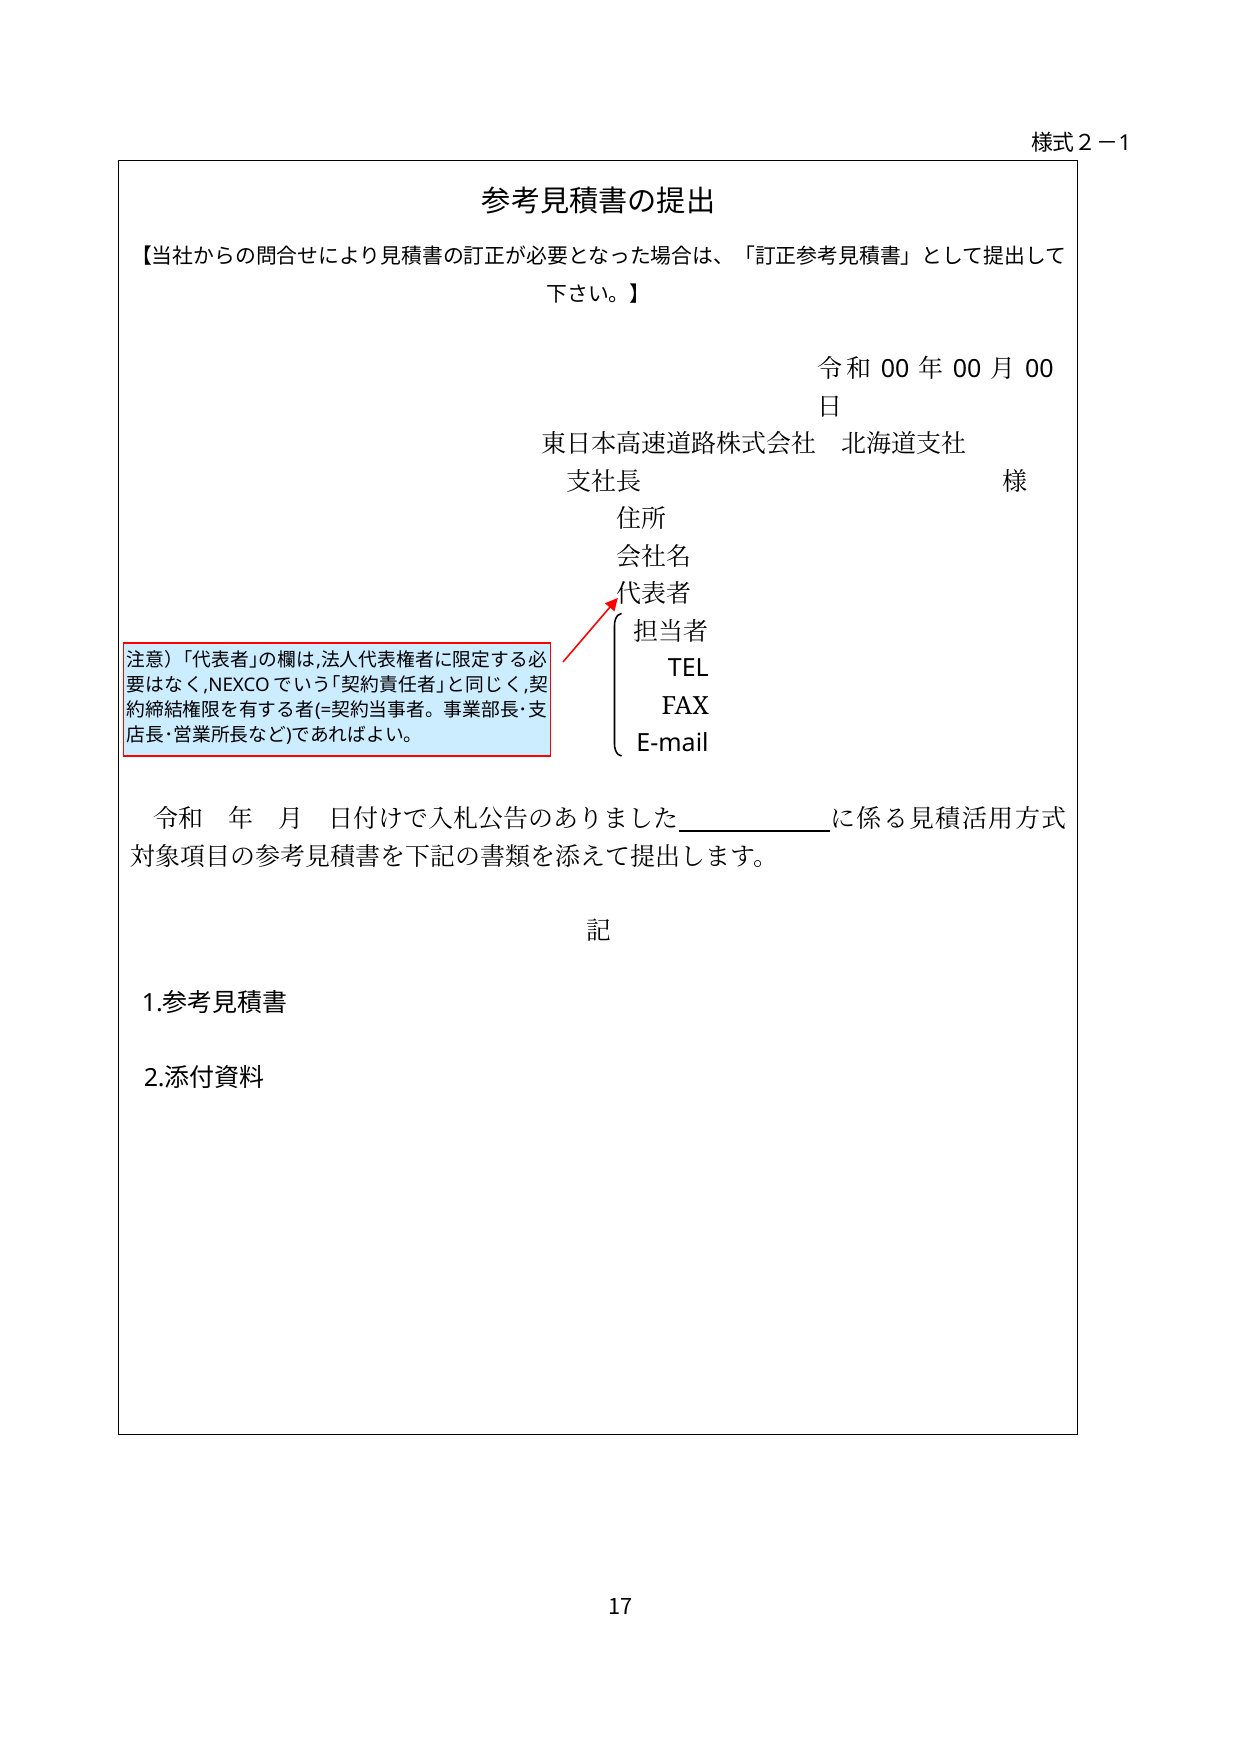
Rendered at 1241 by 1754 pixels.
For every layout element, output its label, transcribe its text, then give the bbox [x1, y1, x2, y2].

table_header 参考見積書の提出 【当社からの問合せにより見積書の訂正が必要となった場合は、「訂正参考見積書」として提出して下さい。】 令和 年 月 日付けで入札公告のありました に係る見積活用方式対象項目の参考見積書を下記の書類を添えて提出します。 記 1.参考見積書 2.添付資料 [119, 161, 1077, 1434]
text 様式２－1 [118, 122, 1131, 160]
